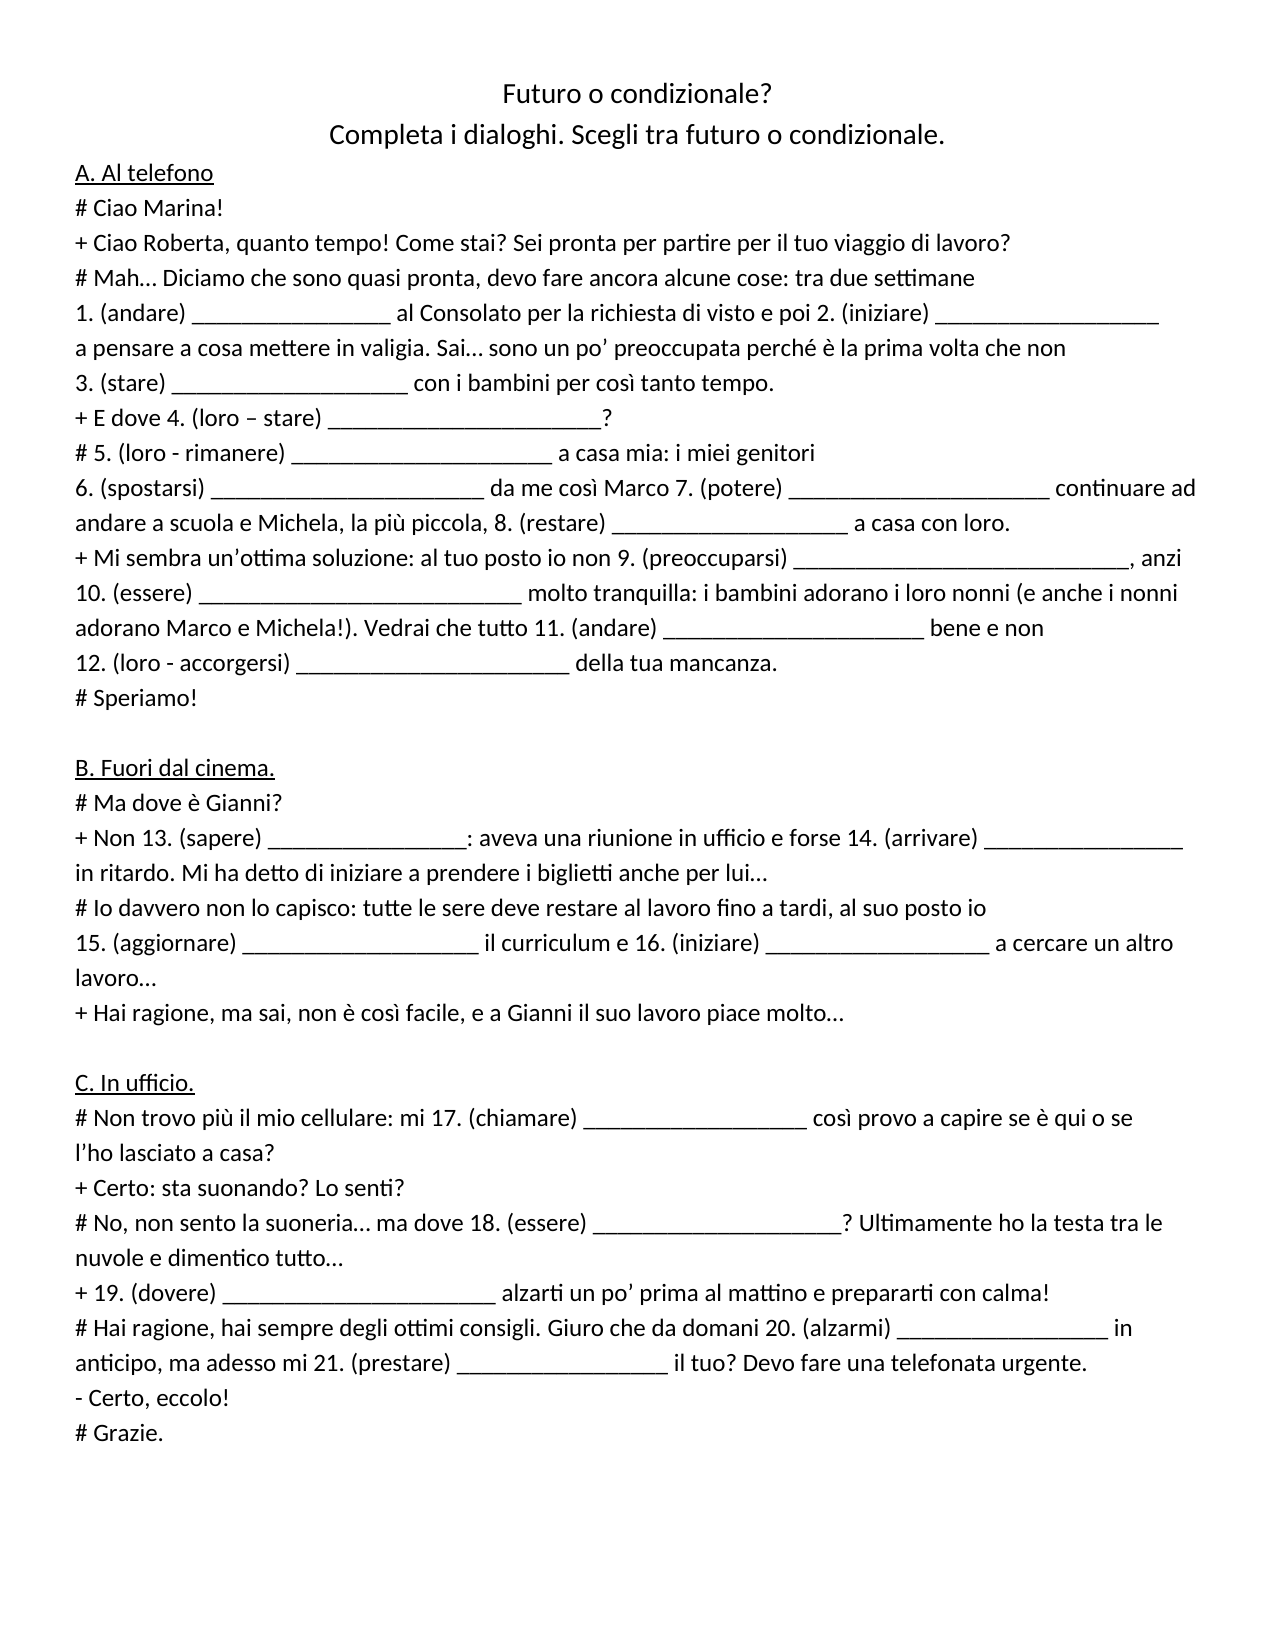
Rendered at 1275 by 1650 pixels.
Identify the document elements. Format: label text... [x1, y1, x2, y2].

text # Grazie. [75, 1417, 1200, 1479]
text + Hai ragione, ma sai, non è così facile, e a Gianni il suo lavoro piace molto… [75, 997, 1200, 1027]
text 3. (stare) ___________________ con i bambini per così tanto tempo. [75, 367, 1200, 397]
text anticipo, ma adesso mi 21. (prestare) _________________ il tuo? Devo fare una telefonata urgente. [75, 1347, 1200, 1377]
text + Ciao Roberta, quanto tempo! Come stai? Sei pronta per partire per il tuo viaggio di lavoro? [75, 227, 1200, 257]
text 1. (andare) ________________ al Consolato per la richiesta di visto e poi 2. (iniziare) __________________ [75, 297, 1200, 327]
text l’ho lasciato a casa? [75, 1137, 1200, 1167]
text + Certo: sta suonando? Lo senti? [75, 1172, 1200, 1202]
text a pensare a cosa mettere in valigia. Sai… sono un po’ preoccupata perché è la prima volta che non [75, 332, 1200, 362]
text C. In ufficio. [75, 1067, 1200, 1097]
text # 5. (loro - rimanere) _____________________ a casa mia: i miei genitori [75, 437, 1200, 467]
text - Certo, eccolo! [75, 1382, 1200, 1412]
text # Hai ragione, hai sempre degli ottimi consigli. Giuro che da domani 20. (alzarmi) _________________ in [75, 1312, 1200, 1342]
text adorano Marco e Michela!). Vedrai che tutto 11. (andare) _____________________ bene e non [75, 612, 1200, 642]
text B. Fuori dal cinema. [75, 752, 1200, 782]
text # Non trovo più il mio cellulare: mi 17. (chiamare) __________________ così provo a capire se è qui o se [75, 1102, 1200, 1132]
text # Ma dove è Gianni? [75, 787, 1200, 817]
text 12. (loro - accorgersi) ______________________ della tua mancanza. [75, 647, 1200, 677]
text nuvole e dimentico tutto… [75, 1242, 1200, 1272]
text + Mi sembra un’ottima soluzione: al tuo posto io non 9. (preoccuparsi) ___________________________, anzi [75, 542, 1200, 572]
text Futuro o condizionale? [75, 75, 1200, 111]
text lavoro… [75, 962, 1200, 992]
text in ritardo. Mi ha detto di iniziare a prendere i biglietti anche per lui… [75, 857, 1200, 887]
text # No, non sento la suoneria… ma dove 18. (essere) ____________________? Ultimamente ho la testa tra le [75, 1207, 1200, 1237]
text Completa i dialoghi. Scegli tra futuro o condizionale. [75, 116, 1200, 152]
text # Ciao Marina! [75, 192, 1200, 222]
text # Speriamo! [75, 682, 1200, 712]
text + Non 13. (sapere) ________________: aveva una riunione in ufficio e forse 14. (arrivare) ________________ [75, 822, 1200, 852]
text andare a scuola e Michela, la più piccola, 8. (restare) ___________________ a casa con loro. [75, 507, 1200, 537]
text A. Al telefono [75, 157, 1200, 187]
text + E dove 4. (loro – stare) ______________________? [75, 402, 1200, 432]
text + 19. (dovere) ______________________ alzarti un po’ prima al mattino e prepararti con calma! [75, 1277, 1200, 1307]
text 10. (essere) __________________________ molto tranquilla: i bambini adorano i loro nonni (e anche i nonni [75, 577, 1200, 607]
text # Io davvero non lo capisco: tutte le sere deve restare al lavoro fino a tardi, al suo posto io [75, 892, 1200, 922]
text # Mah… Diciamo che sono quasi pronta, devo fare ancora alcune cose: tra due settimane [75, 262, 1200, 292]
text 6. (spostarsi) ______________________ da me così Marco 7. (potere) _____________________ continuare ad [75, 472, 1200, 502]
text 15. (aggiornare) ___________________ il curriculum e 16. (iniziare) __________________ a cercare un altro [75, 927, 1200, 957]
